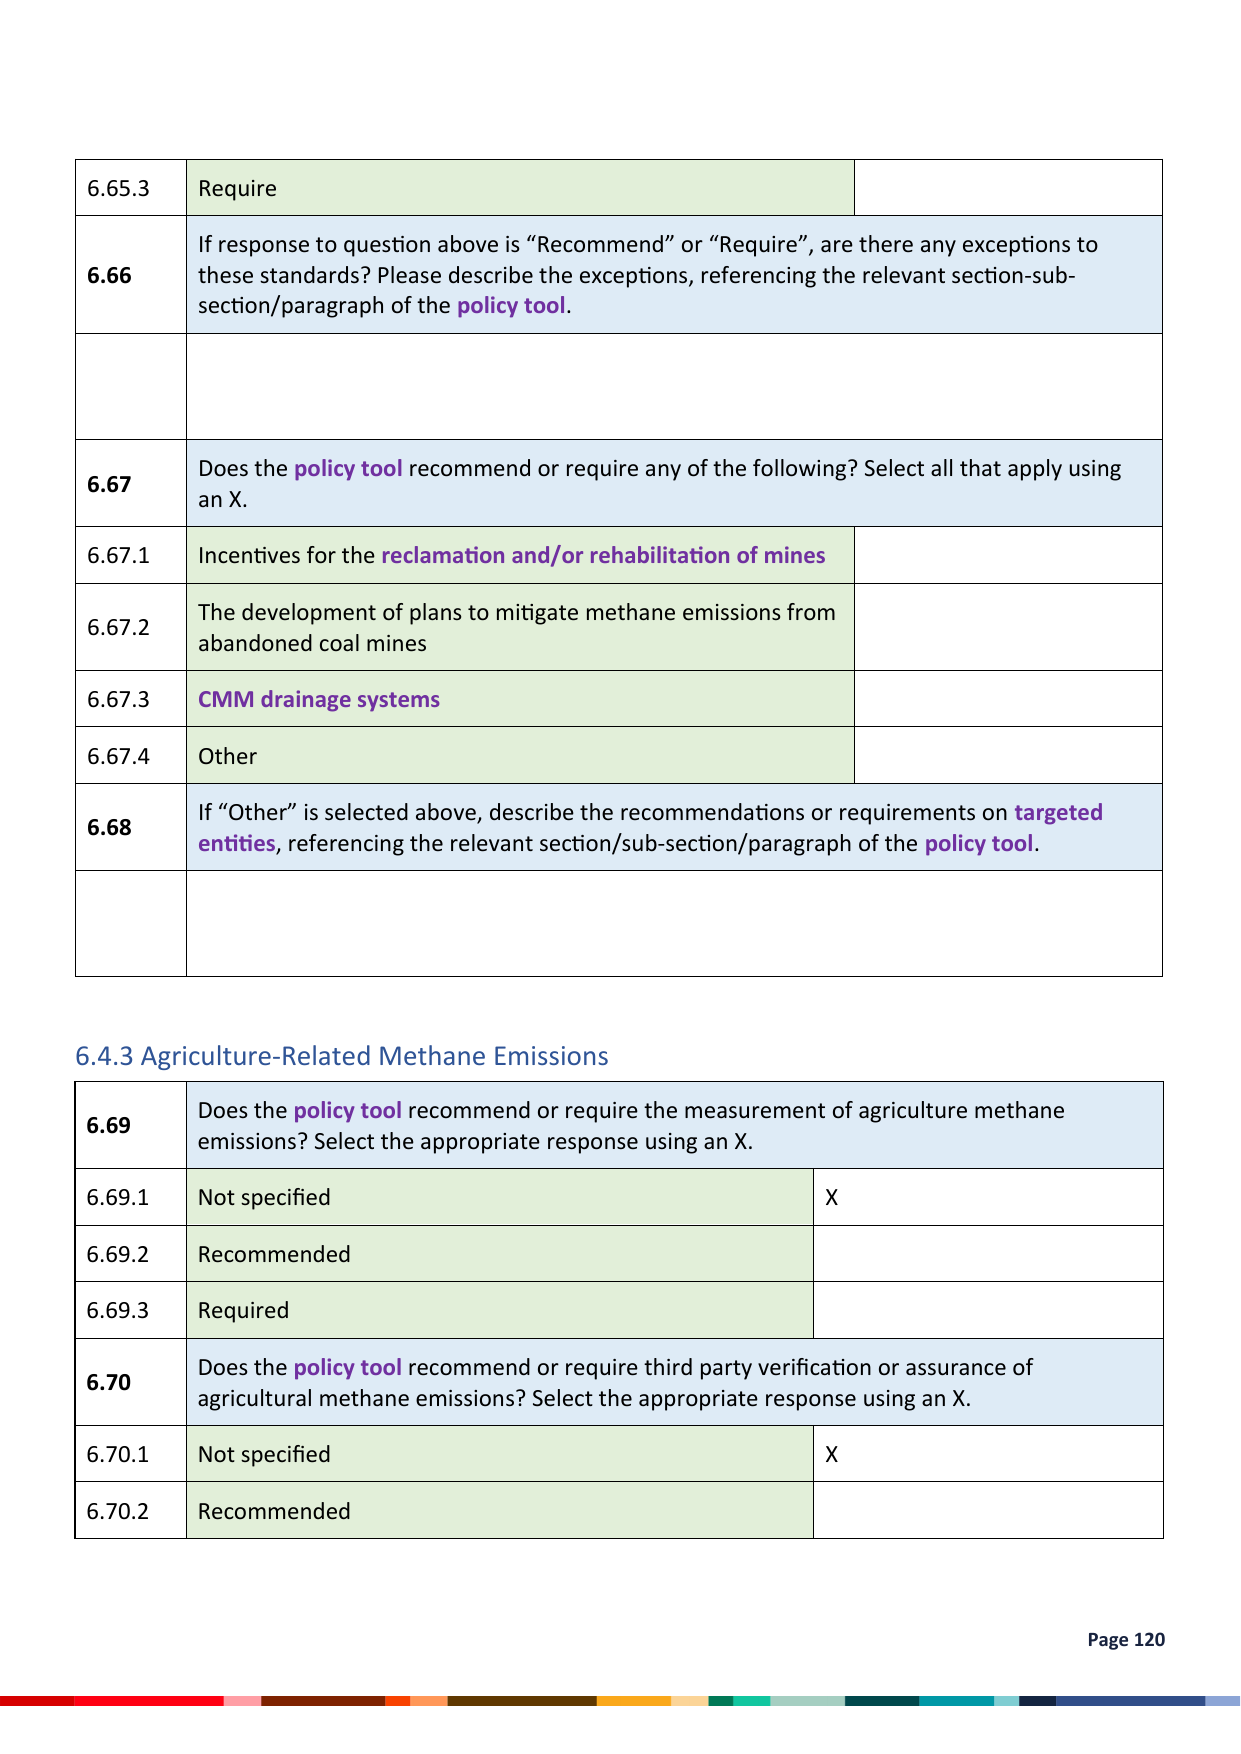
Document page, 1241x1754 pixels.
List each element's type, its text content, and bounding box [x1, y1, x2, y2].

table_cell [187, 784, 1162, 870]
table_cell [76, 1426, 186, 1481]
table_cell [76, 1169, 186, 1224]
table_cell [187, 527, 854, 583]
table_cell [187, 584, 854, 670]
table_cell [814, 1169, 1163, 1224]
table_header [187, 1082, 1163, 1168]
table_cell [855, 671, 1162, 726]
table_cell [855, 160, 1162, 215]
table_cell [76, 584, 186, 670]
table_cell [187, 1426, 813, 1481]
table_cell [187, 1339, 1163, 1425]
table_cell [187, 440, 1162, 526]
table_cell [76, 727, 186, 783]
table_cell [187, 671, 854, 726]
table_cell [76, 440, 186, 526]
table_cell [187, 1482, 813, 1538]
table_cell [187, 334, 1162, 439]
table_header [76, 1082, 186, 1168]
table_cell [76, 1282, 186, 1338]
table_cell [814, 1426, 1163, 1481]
subtitle 6.4.3 Agriculture-Related Methane Emissions [75, 1037, 1165, 1072]
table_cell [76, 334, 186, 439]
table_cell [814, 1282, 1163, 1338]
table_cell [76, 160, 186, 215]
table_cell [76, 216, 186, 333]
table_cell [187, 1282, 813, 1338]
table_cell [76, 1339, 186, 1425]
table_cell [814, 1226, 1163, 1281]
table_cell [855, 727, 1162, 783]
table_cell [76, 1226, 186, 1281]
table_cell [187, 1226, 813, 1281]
picture [0, 1696, 1241, 1706]
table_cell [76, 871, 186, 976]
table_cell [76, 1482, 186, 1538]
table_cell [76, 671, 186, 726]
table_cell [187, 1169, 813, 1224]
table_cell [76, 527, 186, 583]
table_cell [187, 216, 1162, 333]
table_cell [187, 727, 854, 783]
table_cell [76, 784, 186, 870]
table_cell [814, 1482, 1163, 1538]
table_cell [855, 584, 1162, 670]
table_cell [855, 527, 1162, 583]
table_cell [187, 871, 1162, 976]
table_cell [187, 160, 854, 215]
